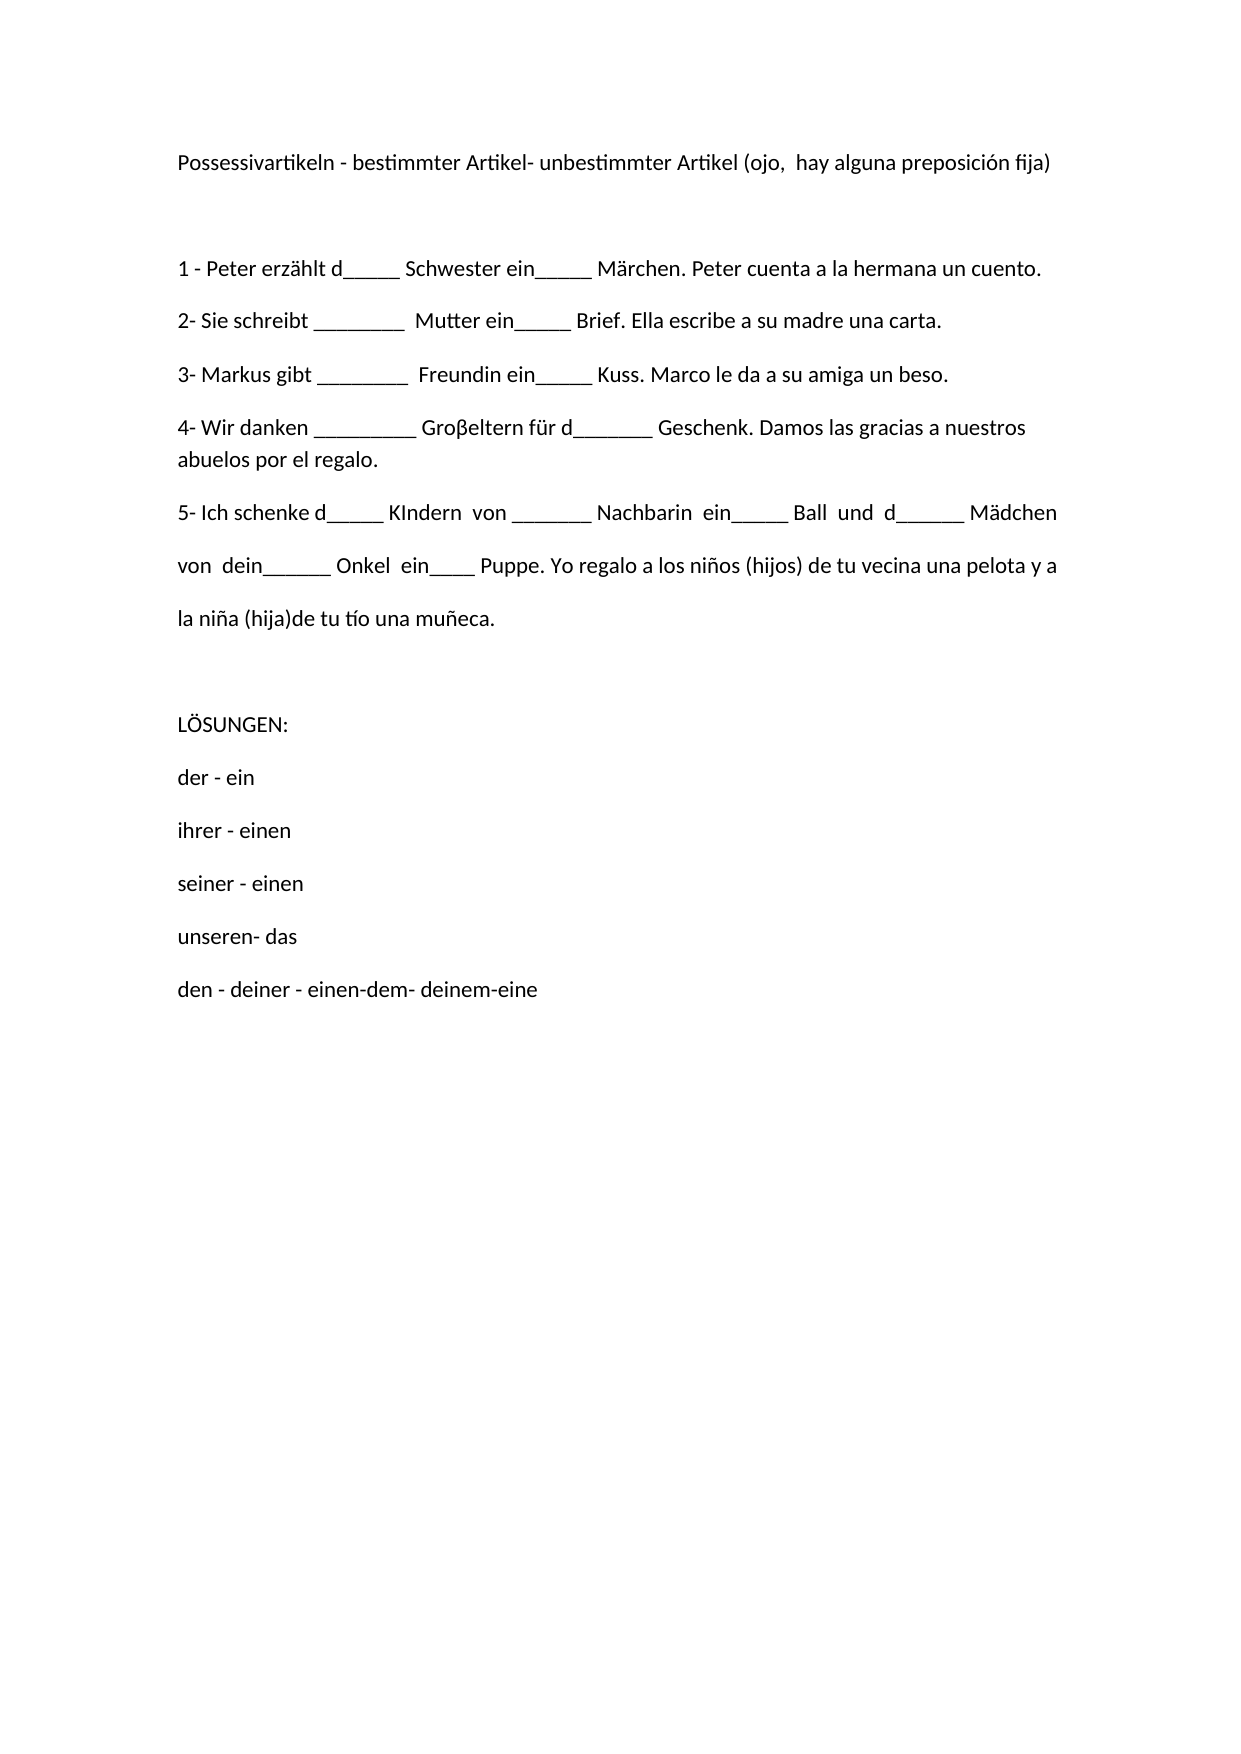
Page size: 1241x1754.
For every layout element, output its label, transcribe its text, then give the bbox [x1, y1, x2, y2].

text LÖSUNGEN: [177, 710, 1063, 738]
text ihrer - einen [177, 816, 1063, 844]
text la niña (hija)de tu tío una muñeca. [177, 604, 1063, 632]
text Possessivartikeln - bestimmter Artikel- unbestimmter Artikel (ojo, hay alguna preposición fija) [177, 148, 1063, 176]
text 5- Ich schenke d_____ KIndern von _______ Nachbarin ein_____ Ball und d______ Mädchen [177, 498, 1063, 526]
text seiner - einen [177, 869, 1063, 897]
text den - deiner - einen-dem- deinem-eine [177, 975, 1063, 1035]
text von dein______ Onkel ein____ Puppe. Yo regalo a los niños (hijos) de tu vecina una pelota y a [177, 551, 1063, 579]
text der - ein [177, 763, 1063, 791]
text 3- Markus gibt ________ Freundin ein_____ Kuss. Marco le da a su amiga un beso. [177, 360, 1063, 388]
text 1 - Peter erzählt d_____ Schwester ein_____ Märchen. Peter cuenta a la hermana un cuento. [177, 254, 1063, 282]
text 2- Sie schreibt ________ Mutter ein_____ Brief. Ella escribe a su madre una carta. [177, 307, 1063, 335]
text 4- Wir danken _________ Groβeltern für d_______ Geschenk. Damos las gracias a nuestros abuelos por el regalo. [177, 413, 1063, 473]
text unseren- das [177, 922, 1063, 950]
